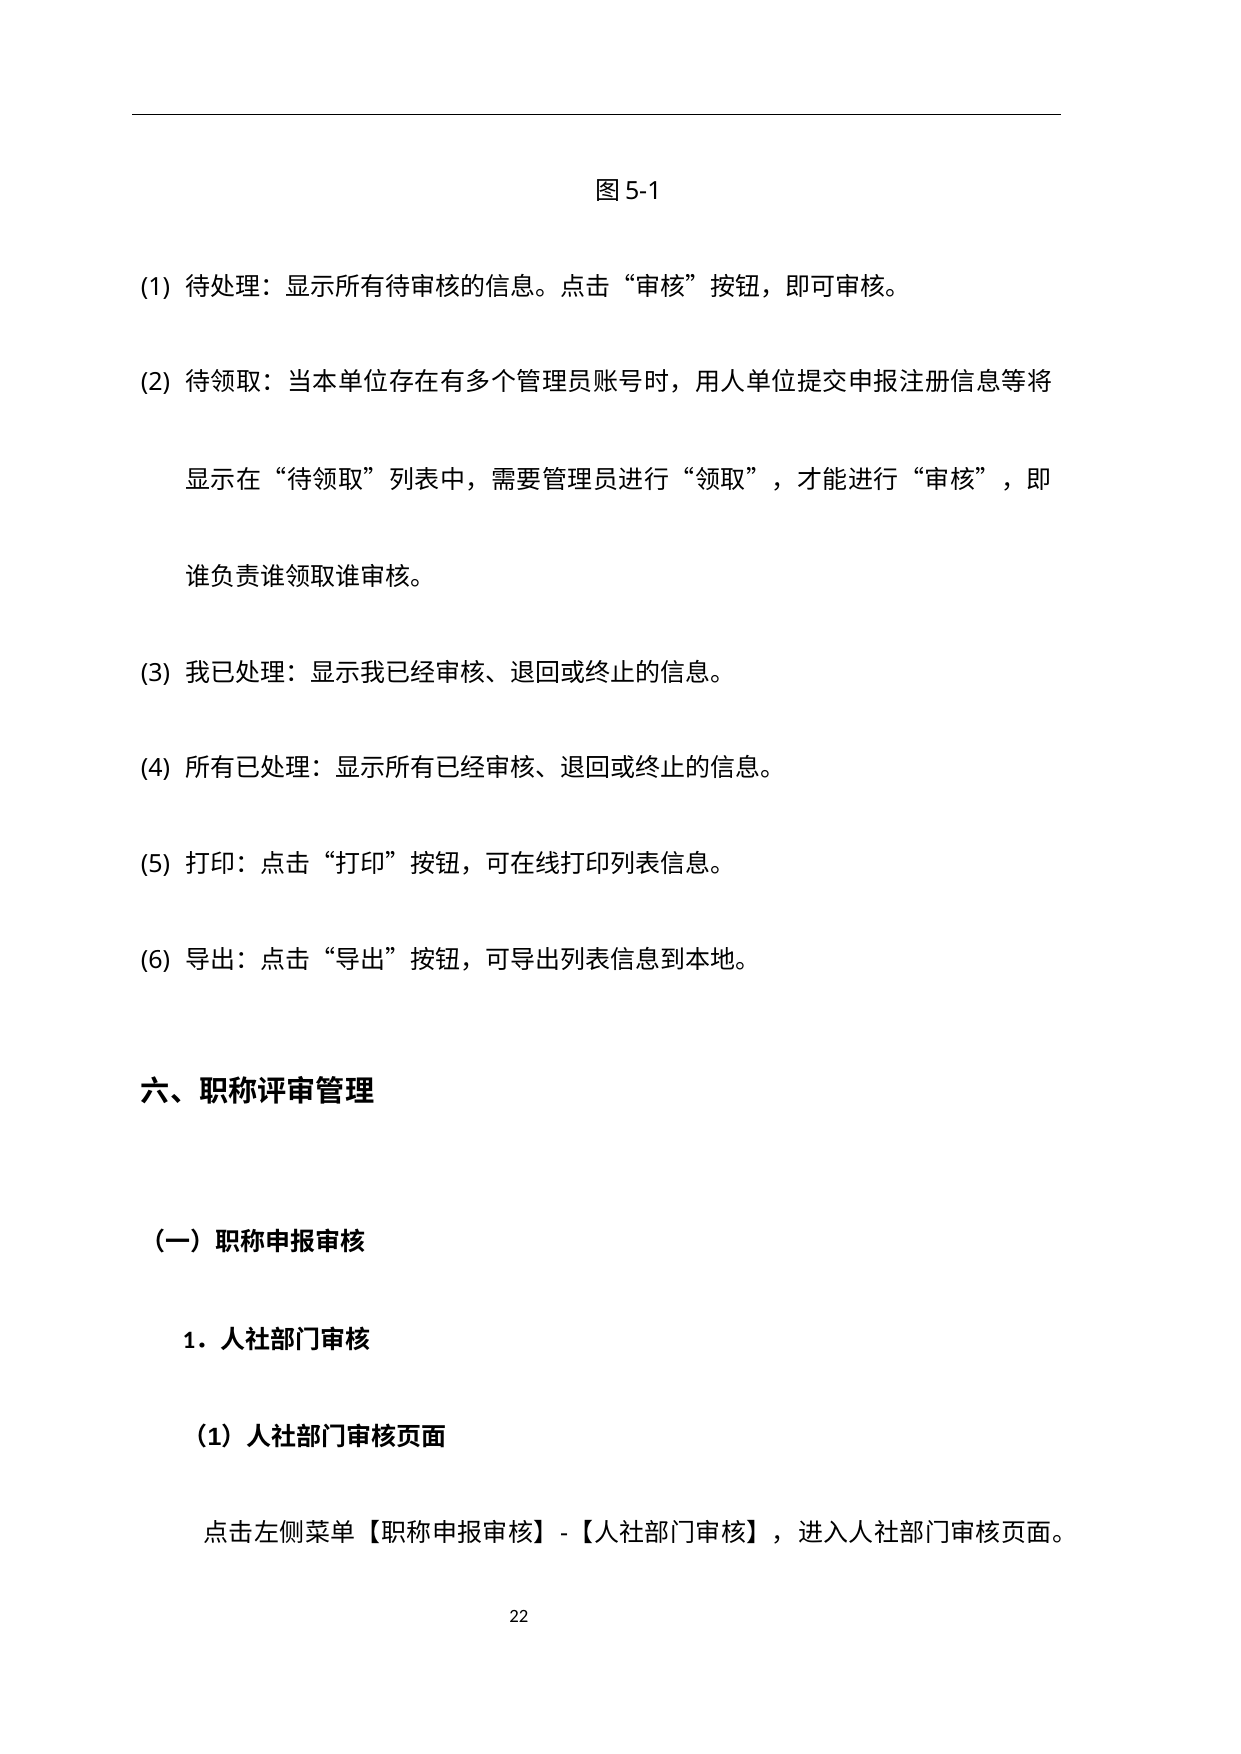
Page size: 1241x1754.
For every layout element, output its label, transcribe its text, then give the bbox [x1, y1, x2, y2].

subtitle 职称评审管理 [141, 1056, 1053, 1121]
subtitle 人社部门审核 [141, 1305, 1053, 1370]
list 待领取：当本单位存在有多个管理员账号时，用人单位提交申报注册信息等将显示在“待领取”列表中，需要管理员进行“领取”，才能进行“审核”，即谁负责谁领取谁审核。 [141, 347, 1053, 607]
list 导出：点击“导出”按钮，可导出列表信息到本地。 [141, 925, 1053, 990]
list 所有已处理：显示所有已经审核、退回或终止的信息。 [141, 733, 1053, 798]
list 我已处理：显示我已经审核、退回或终止的信息。 [141, 638, 1053, 703]
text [141, 1498, 1053, 1563]
text 图5-1 [141, 156, 1053, 221]
subtitle 职称申报审核 [141, 1207, 1053, 1272]
list 打印：点击“打印”按钮，可在线打印列表信息。 [141, 829, 1053, 894]
subtitle 人社部门审核页面 [141, 1402, 1053, 1467]
list 待处理：显示所有待审核的信息。点击“审核”按钮，即可审核。 [141, 252, 1053, 317]
